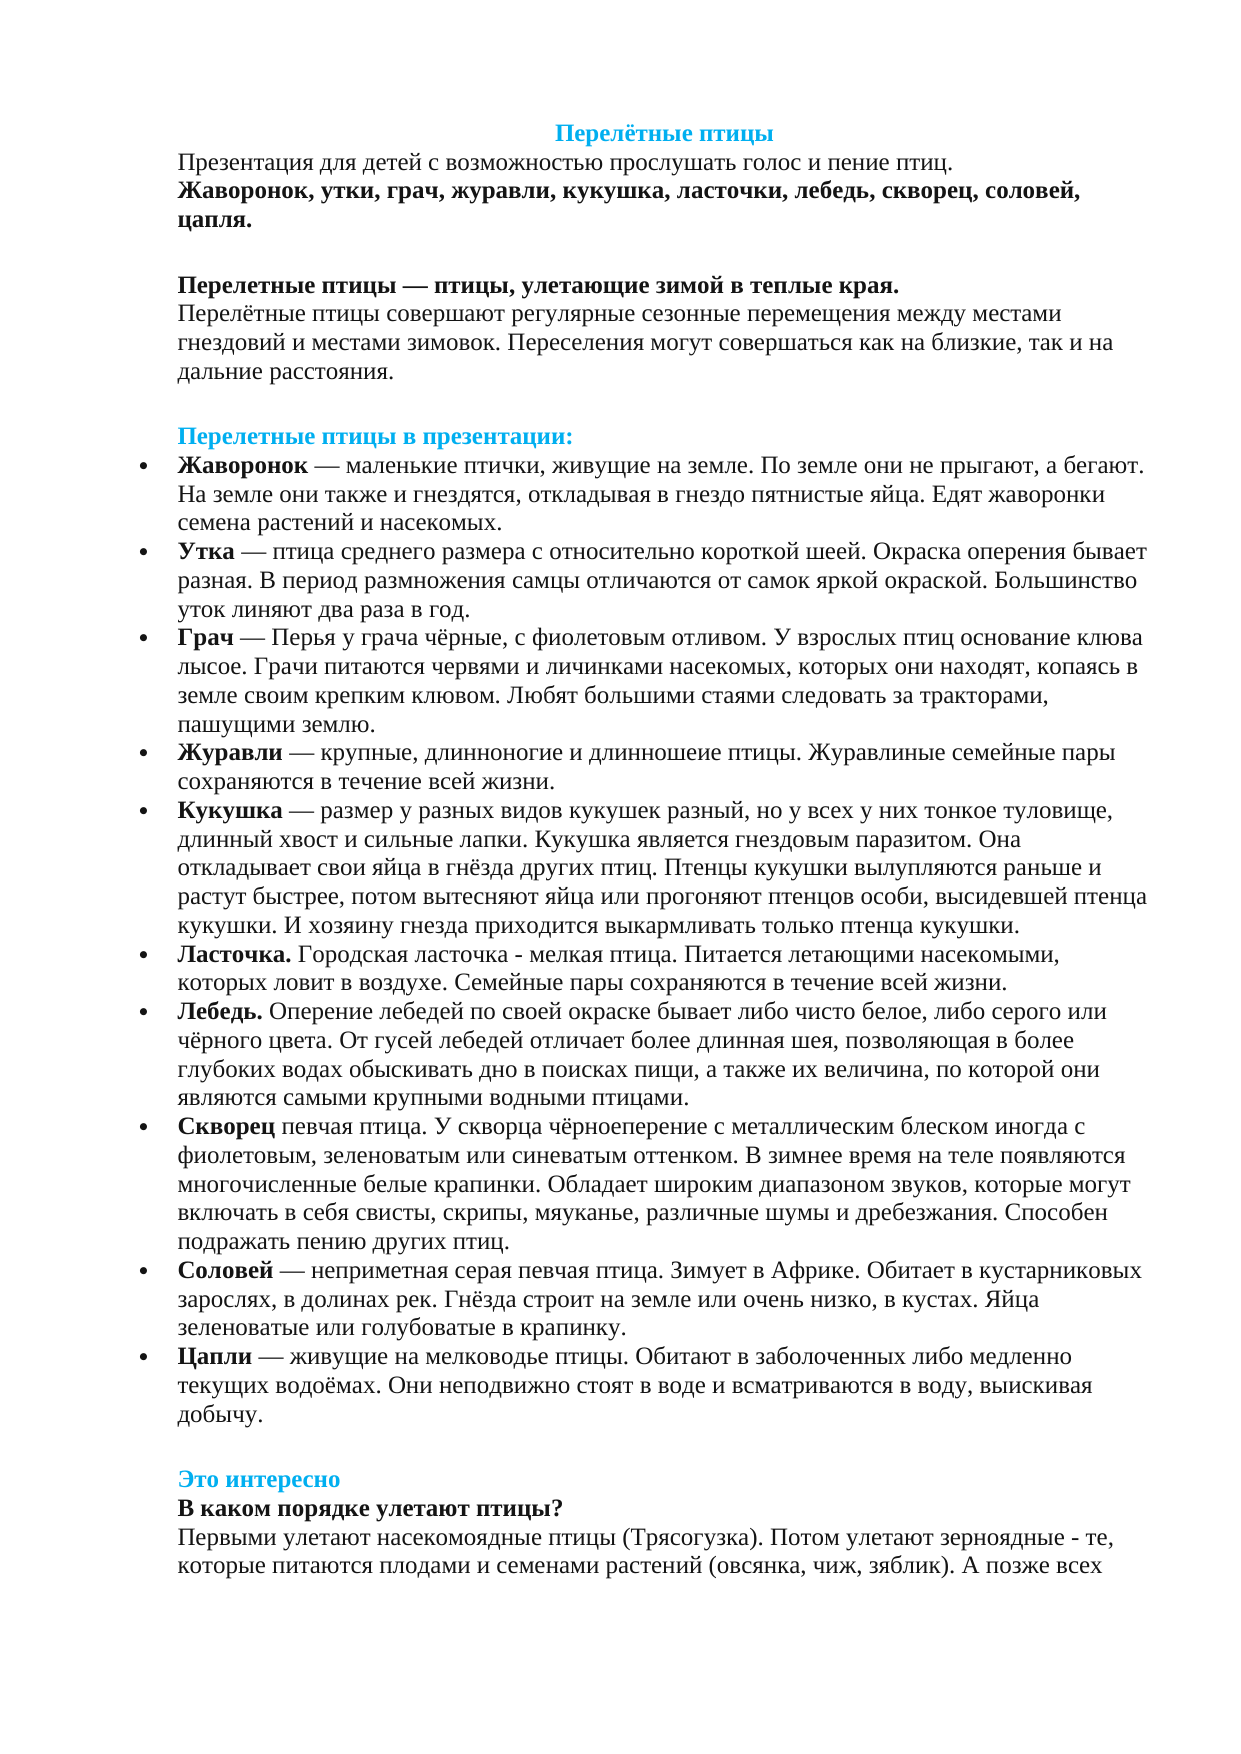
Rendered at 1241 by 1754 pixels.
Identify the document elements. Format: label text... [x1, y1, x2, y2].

text Это интересно [177, 1464, 1152, 1493]
list Лебедь. Оперение лебедей по своей окраске бывает либо чисто белое, либо серого или чёрного цвета. От гусей лебедей отличает более длинная шея, позволяющая в более глубоких водах обыскивать дно в поисках пищи, а также их величина, по которой они являются самыми крупными водными птицами. [140, 996, 1152, 1111]
list Соловей — неприметная серая певчая птица. Зимует в Африке. Обитает в кустарниковых зарослях, в долинах рек. Гнёзда строит на земле или очень низко, в кустах. Яйца зеленоватые или голубоватые в крапинку. [140, 1255, 1152, 1341]
list Цапли — живущие на мелководье птицы. Обитают в заболоченных либо медленно текущих водоёмах. Они неподвижно стоят в воде и всматриваются в воду, выискивая добычу. [140, 1341, 1152, 1427]
text Презентация для детей с возможностью прослушать голос и пение птиц. Жаворонок, утки, грач, журавли, кукушка, ласточки, лебедь, скворец, соловей, цапля. [177, 147, 1152, 233]
list Грач — Перья у грача чёрные, с фиолетовым отливом. У взрослых птиц основание клюва лысое. Грачи питаются червями и личинками насекомых, которых они находят, копаясь в земле своим крепким клювом. Любят большими стаями следовать за тракторами, пашущими землю. [140, 622, 1152, 737]
list Утка — птица среднего размера с относительно короткой шеей. Окраска оперения бывает разная. В период размножения самцы отличаются от самок яркой окраской. Большинство уток линяют два раза в год. [140, 536, 1152, 622]
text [177, 1493, 1152, 1579]
text Перелетные птицы — птицы, улетающие зимой в теплые края. Перелётные птицы совершают регулярные сезонные перемещения между местами гнездовий и местами зимовок. Переселения могут совершаться как на близкие, так и на дальние расстояния. [177, 270, 1152, 385]
list Журавли — крупные, длинноногие и длинношеие птицы. Журавлиные семейные пары сохраняются в течение всей жизни. [140, 737, 1152, 795]
text Перелётные птицы [177, 118, 1152, 147]
list Скворец певчая птица. У скворца чёрноеперение с металлическим блеском иногда с фиолетовым, зеленоватым или синеватым оттенком. В зимнее время на теле появляются многочисленные белые крапинки. Обладает широким диапазоном звуков, которые могут включать в себя свисты, скрипы, мяуканье, различные шумы и дребезжания. Способен подражать пению других птиц. [140, 1111, 1152, 1255]
text Перелетные птицы в презентации: [177, 421, 1152, 450]
list Жаворонок — маленькие птички, живущие на земле. По земле они не прыгают, а бегают. На земле они также и гнездятся, откладывая в гнездо пятнистые яйца. Едят жаворонки семена растений и насекомых. [140, 450, 1152, 536]
list Ласточка. Городская ласточка - мелкая птица. Питается летающими насекомыми, которых ловит в воздухе. Семейные пары сохраняются в течение всей жизни. [140, 939, 1152, 996]
list Кукушка — размер у разных видов кукушек разный, но у всех у них тонкое туловище, длинный хвост и сильные лапки. Кукушка является гнездовым паразитом. Она откладывает свои яйца в гнёзда других птиц. Птенцы кукушки вылупляются раньше и растут быстрее, потом вытесняют яйца или прогоняют птенцов особи, высидевшей птенца кукушки. И хозяину гнезда приходится выкармливать только птенца кукушки. [140, 795, 1152, 939]
